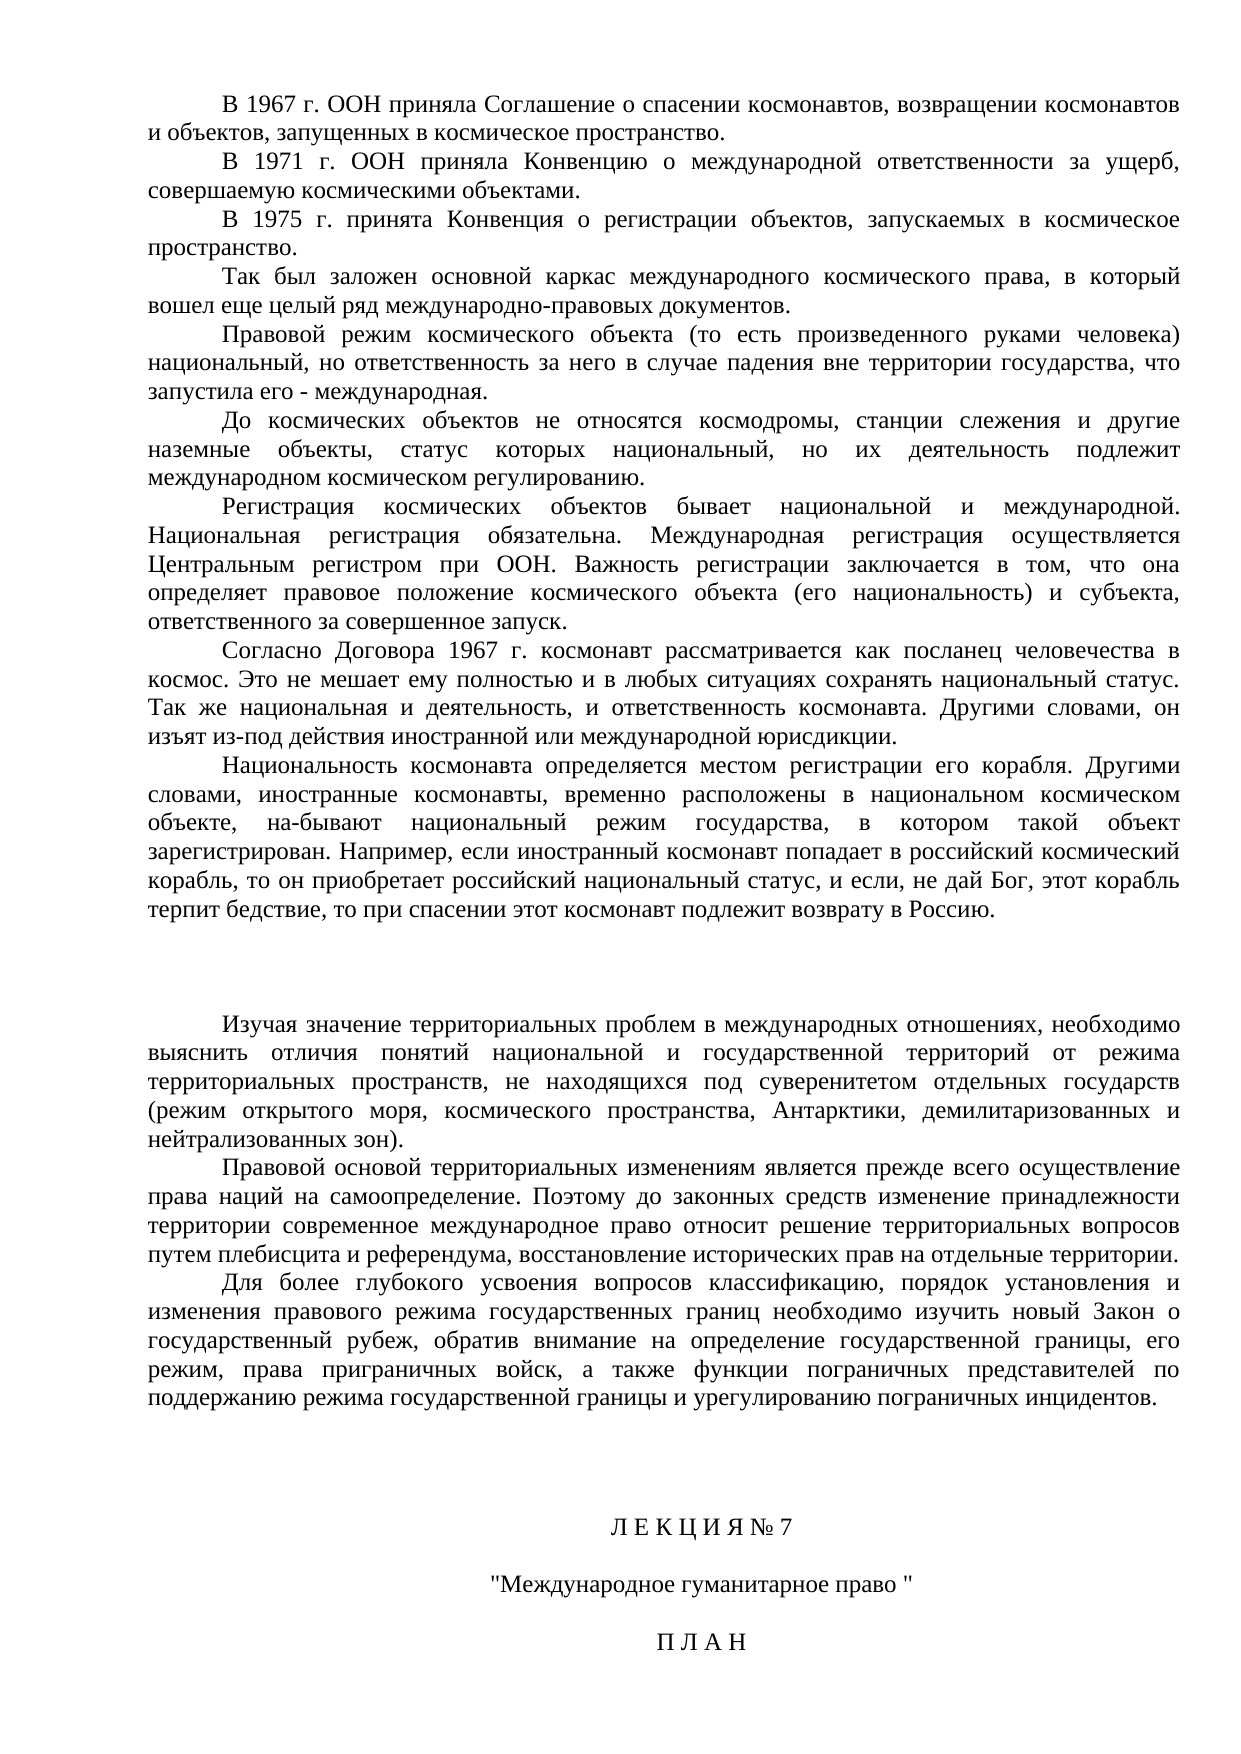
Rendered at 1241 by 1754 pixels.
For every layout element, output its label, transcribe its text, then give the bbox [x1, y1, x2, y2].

text "Международное гуманитарное право " [148, 1569, 1181, 1598]
text Правовой режим космического объекта (то есть произведенного руками человека) национальный, но ответственность за него в случае падения вне территории государства, что запустила его - международная. [148, 319, 1181, 405]
text Национальность космонавта определяется местом регистрации его корабля. Другими словами, иностранные космонавты, временно расположены в национальном космическом объекте, на-бывают национальный режим государства, в котором такой объект зарегистрирован. Например, если иностранный космонавт попадает в российский космический корабль, то он приобретает российский национальный статус, и если, не дай Бог, этот корабль терпит бедствие, то при спасении этот космонавт подлежит возврату в Россию. [148, 750, 1181, 922]
text П Л А Н [148, 1627, 1181, 1656]
text Для более глубокого усвоения вопросов классификацию, порядок установления и изменения правового режима государственных границ необходимо изучить новый Закон о государственный рубеж, обратив внимание на определение государственной границы, его режим, права приграничных войск, а также функции пограничных представителей по поддержанию режима государственной границы и урегулированию пограничных инцидентов. [148, 1267, 1181, 1411]
text Правовой основой территориальных изменениям является прежде всего осуществление права наций на самоопределение. Поэтому до законных средств изменение принадлежности территории современное международное право относит решение территориальных вопросов путем плебисцита и референдума, восстановление исторических прав на отдельные территории. [148, 1152, 1181, 1267]
text Регистрация космических объектов бывает национальной и международной. Национальная регистрация обязательна. Международная регистрация осуществляется Центральным регистром при ООН. Важность регистрации заключается в том, что она определяет правовое положение космического объекта (его национальность) и субъекта, ответственного за совершенное запуск. [148, 491, 1181, 635]
text До космических объектов не относятся космодромы, станции слежения и другие наземные объекты, статус которых национальный, но их деятельность подлежит международном космическом регулированию. [148, 405, 1181, 491]
text Изучая значение территориальных проблем в международных отношениях, необходимо выяснить отличия понятий национальной и государственной территорий от режима территориальных пространств, не находящихся под суверенитетом отдельных государств (режим открытого моря, космического пространства, Антарктики, демилитаризованных и нейтрализованных зон). [148, 1009, 1181, 1152]
text Л Е К Ц И Я № 7 [148, 1512, 1181, 1541]
text В 1971 г. ООН приняла Конвенцию о международной ответственности за ущерб, совершаемую космическими объектами. [148, 146, 1181, 204]
text В 1967 г. ООН приняла Соглашение о спасении космонавтов, возвращении космонавтов и объектов, запущенных в космическое пространство. [148, 89, 1181, 146]
text В 1975 г. принята Конвенция о регистрации объектов, запускаемых в космическое пространство. [148, 204, 1181, 261]
text Согласно Договора 1967 г. космонавт рассматривается как посланец человечества в космос. Это не мешает ему полностью и в любых ситуациях сохранять национальный статус. Так же национальная и деятельность, и ответственность космонавта. Другими словами, он изъят из-под действия иностранной или международной юрисдикции. [148, 635, 1181, 750]
text Так был заложен основной каркас международного космического права, в который вошел еще целый ряд международно-правовых документов. [148, 261, 1181, 319]
